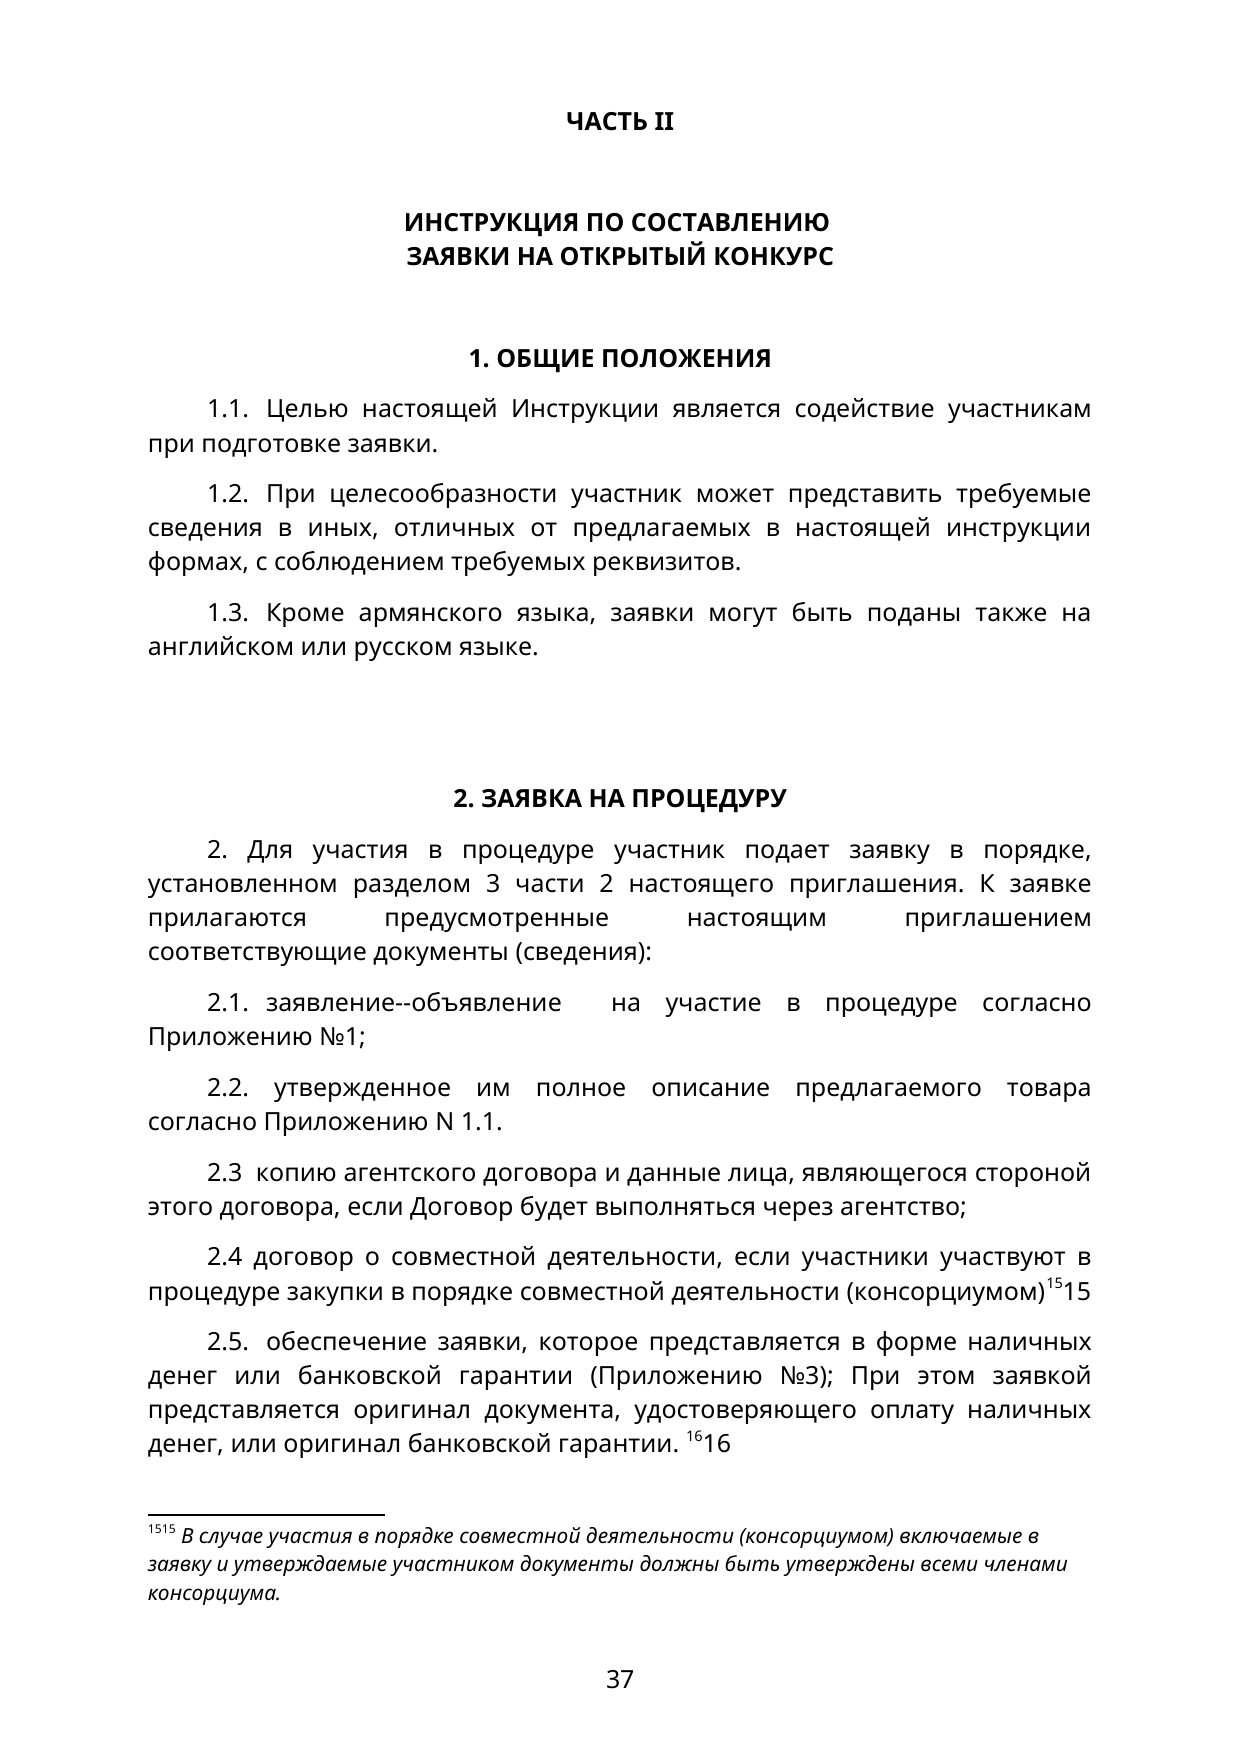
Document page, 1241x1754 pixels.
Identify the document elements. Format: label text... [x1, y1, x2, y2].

text 2. Для участия в процедуре участник подает заявку в порядке, установленном разделом 3 части 2 настоящего приглашения. К заявке прилагаются предусмотренные настоящим приглашением соответствующие документы (сведения): [148, 832, 1092, 968]
text ИНСТРУКЦИЯ ПО СОСТАВЛЕНИЮ ЗАЯВКИ НА ОТКРЫТЫЙ КОНКУРС [148, 205, 1092, 273]
text 2. ЗАЯВКА НА ПРОЦЕДУРУ [148, 781, 1092, 815]
text 2.1. заявление--объявлениe на участие в процедуре согласно Приложению №1; [148, 985, 1092, 1053]
text 2.5. обеспечение заявки, которое представляется в форме наличных денег или банковской гарантии (Приложению №3); При этом заявкой представляется оригинал документа, удостоверяющего оплату наличных денег, или оригинал банковской гарантии. 16 [148, 1324, 1092, 1460]
text 1.3. Кроме армянского языка, заявки могут быть поданы также на английском или русском языке. [148, 595, 1092, 663]
text 2.2. утвержденнoе им полное описание предлагаемого товара согласно Приложению N 1.1. [148, 1069, 1092, 1138]
text 1. ОБЩИЕ ПОЛОЖЕНИЯ [148, 340, 1092, 374]
text ЧАСТЬ II [148, 103, 1092, 137]
text 2.4 договор о совместной деятельности, если участники участвуют в процедуре закупки в порядке совместной деятельности (консорциумом)15 [148, 1239, 1092, 1307]
text 1.2. При целесообразности участник может представить требуемые сведения в иных, отличных от предлагаемых в настоящей инструкции формах, с соблюдением требуемых реквизитов. [148, 476, 1092, 578]
text 1.1. Целью настоящей Инструкции является содействие участникам при подготовке заявки. [148, 391, 1092, 459]
text 2.3 копию агентского договора и данные лица, являющегося стороной этого договора, если Договор будет выполняться через агентство; [148, 1154, 1092, 1222]
